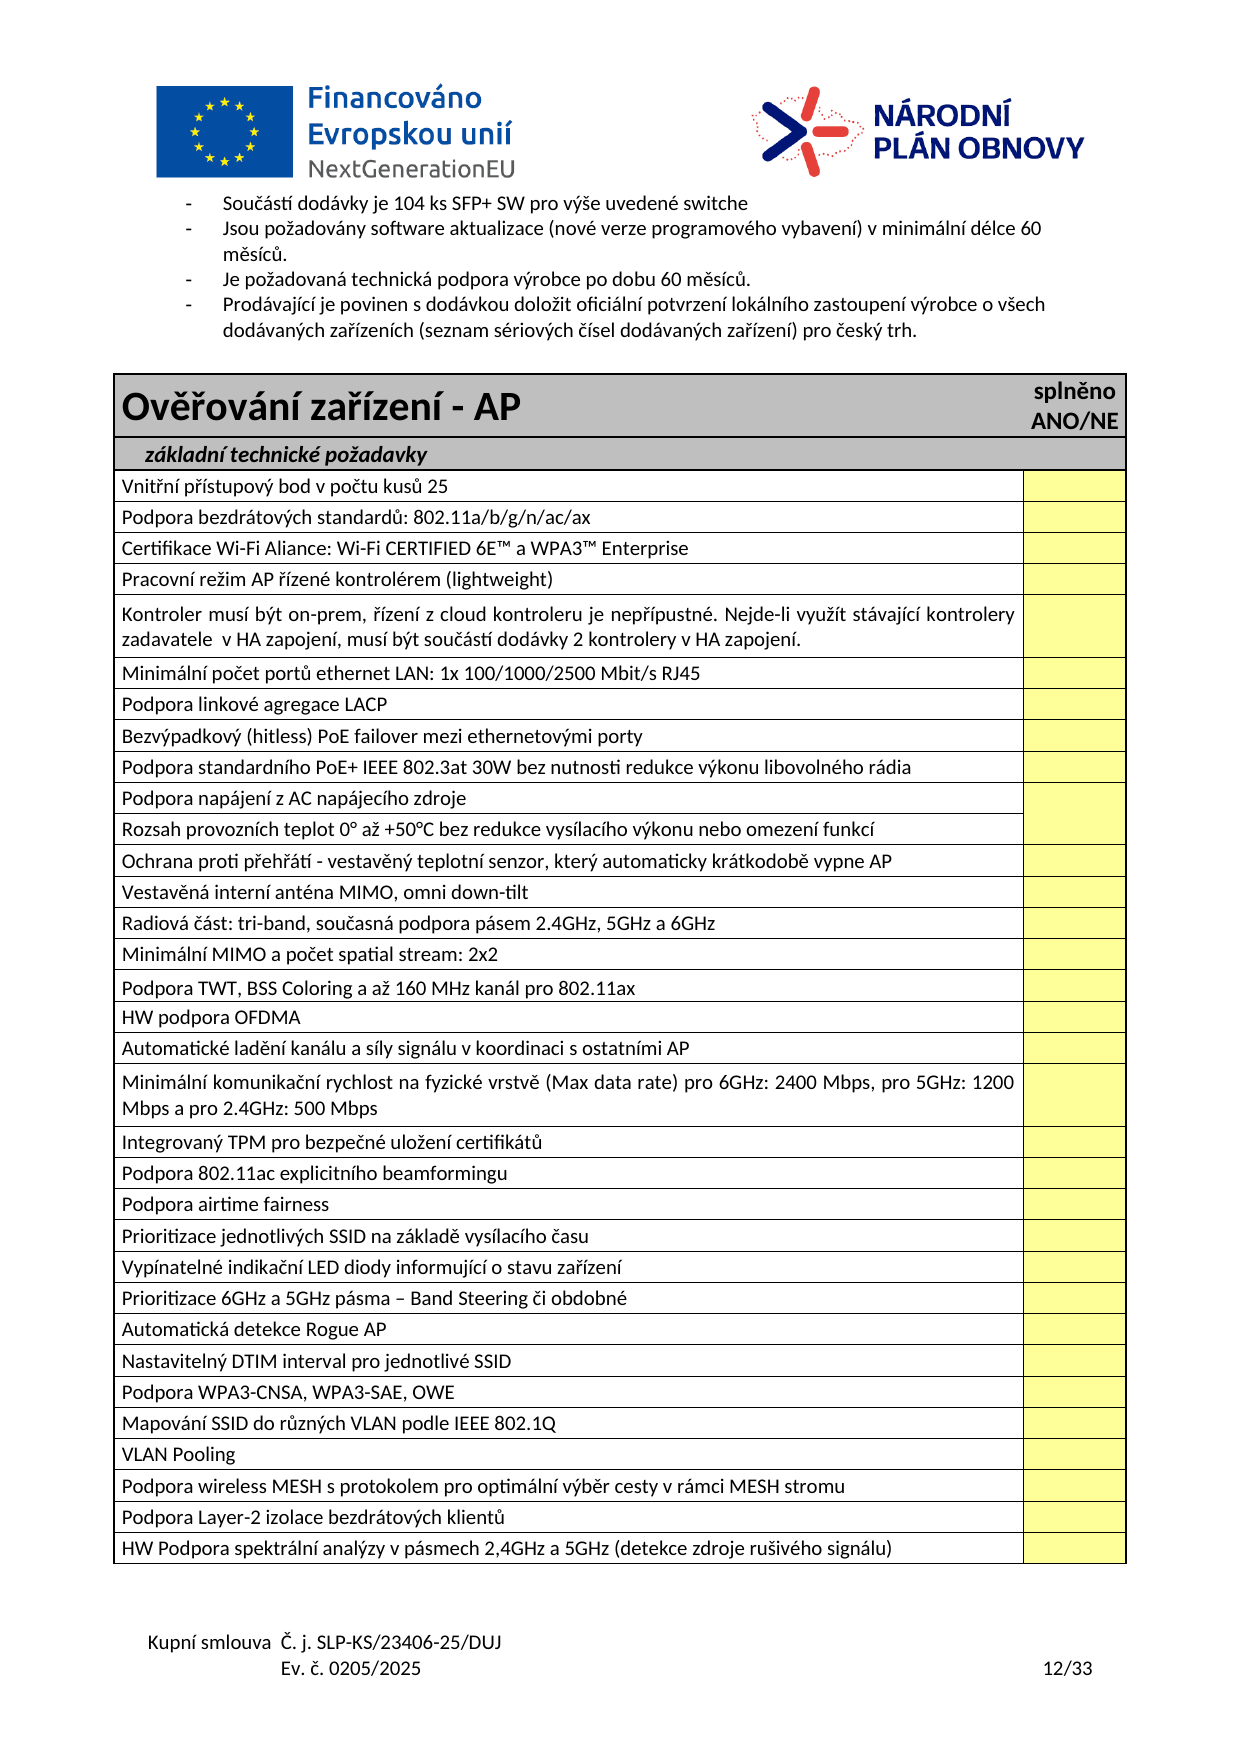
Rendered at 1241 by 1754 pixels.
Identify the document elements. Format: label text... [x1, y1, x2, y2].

table_cell [1024, 564, 1125, 594]
table_cell Mapování SSID do různých VLAN podle IEEE 802.1Q [115, 1408, 1023, 1438]
table_cell [1024, 1377, 1125, 1407]
list Je požadovaná technická podpora výrobce po dobu 60 měsíců. [185, 266, 1093, 292]
table_cell Vypínatelné indikační LED diody informující o stavu zařízení [115, 1252, 1023, 1282]
table_cell Kontroler musí být on-prem, řízení z cloud kontroleru je nepřípustné. Nejde-li využít stávající kontrolery zadavatele v HA zapojení, musí být součástí dodávky 2 kontrolery v HA zapojení. [115, 595, 1023, 657]
picture [147, 73, 1093, 190]
list Prodávající je povinen s dodávkou doložit oficiální potvrzení lokálního zastoupení výrobce o všech dodávaných zařízeních (seznam sériových čísel dodávaných zařízení) pro český trh. [185, 292, 1093, 342]
table_cell HW Podpora spektrální analýzy v pásmech 2,4GHz a 5GHz (detekce zdroje rušivého signálu) [115, 1533, 1023, 1563]
table_cell [1024, 970, 1125, 1001]
table_cell Podpora airtime fairness [115, 1189, 1023, 1219]
table_cell [1024, 939, 1125, 969]
table_cell [1024, 1064, 1125, 1126]
table_cell VLAN Pooling [115, 1439, 1023, 1469]
table_cell [1024, 1002, 1125, 1032]
table_cell Podpora TWT, BSS Coloring a až 160 MHz kanál pro 802.11ax [115, 970, 1023, 1001]
table_cell Minimální MIMO a počet spatial stream: 2x2 [115, 939, 1023, 969]
table_header Ověřování zařízení - AP [115, 375, 1023, 436]
table_cell [1024, 908, 1125, 938]
table_cell Podpora WPA3-CNSA, WPA3-SAE, OWE [115, 1377, 1023, 1407]
table_cell Podpora linkové agregace LACP [115, 689, 1023, 719]
table_cell [1024, 720, 1125, 751]
table_cell základní technické požadavky [115, 438, 1125, 469]
table_cell [1024, 1283, 1125, 1313]
table_cell [1024, 1439, 1125, 1469]
table_cell Automatické ladění kanálu a síly signálu v koordinaci s ostatními AP [115, 1033, 1023, 1063]
table_cell Podpora Layer-2 izolace bezdrátových klientů [115, 1502, 1023, 1532]
table_cell Rozsah provozních teplot 0° až +50°C bez redukce vysílacího výkonu nebo omezení funkcí [115, 814, 1023, 844]
table_cell [1024, 471, 1125, 501]
table_cell [1024, 1502, 1125, 1532]
table_cell Podpora 802.11ac explicitního beamformingu [115, 1158, 1023, 1188]
table_cell Prioritizace jednotlivých SSID na základě vysílacího času [115, 1220, 1023, 1251]
table_cell Vestavěná interní anténa MIMO, omni down-tilt [115, 877, 1023, 907]
table_cell [1024, 1127, 1125, 1157]
table_cell [1024, 1252, 1125, 1282]
table_cell Minimální počet portů ethernet LAN: 1x 100/1000/2500 Mbit/s RJ45 [115, 658, 1023, 688]
table_cell [1024, 752, 1125, 782]
table_cell [1024, 658, 1125, 688]
table_cell [1024, 595, 1125, 657]
table_cell [1024, 533, 1125, 563]
table_cell [1024, 1314, 1125, 1344]
table_cell Prioritizace 6GHz a 5GHz pásma – Band Steering či obdobné [115, 1283, 1023, 1313]
table_cell [1024, 845, 1125, 876]
table_cell [1024, 1408, 1125, 1438]
table_cell Integrovaný TPM pro bezpečné uložení certifikátů [115, 1127, 1023, 1157]
table_cell [1024, 783, 1125, 813]
table_cell Vnitřní přístupový bod v počtu kusů 25 [115, 471, 1023, 501]
table_cell Ochrana proti přehřátí - vestavěný teplotní senzor, který automaticky krátkodobě vypne AP [115, 845, 1023, 876]
table_cell [1024, 877, 1125, 907]
table_header splněno ANO/NE [1023, 375, 1125, 436]
table_cell [1024, 1189, 1125, 1219]
list Součástí dodávky je 104 ks SFP+ SW pro výše uvedené switche [185, 190, 1093, 215]
table_cell Minimální komunikační rychlost na fyzické vrstvě (Max data rate) pro 6GHz: 2400 Mbps, pro 5GHz: 1200 Mbps a pro 2.4GHz: 500 Mbps [115, 1064, 1023, 1126]
table_cell [1024, 1220, 1125, 1251]
table_cell [1024, 689, 1125, 719]
table_cell Bezvýpadkový (hitless) PoE failover mezi ethernetovými porty [115, 720, 1023, 751]
table_cell Radiová část: tri-band, současná podpora pásem 2.4GHz, 5GHz a 6GHz [115, 908, 1023, 938]
table_cell Podpora standardního PoE+ IEEE 802.3at 30W bez nutnosti redukce výkonu libovolného rádia [115, 752, 1023, 782]
table_cell [1024, 1033, 1125, 1063]
table_cell Certifikace Wi-Fi Aliance: Wi-Fi CERTIFIED 6E™ a WPA3™ Enterprise [115, 533, 1023, 563]
table_cell Podpora wireless MESH s protokolem pro optimální výběr cesty v rámci MESH stromu [115, 1470, 1023, 1501]
table_cell HW podpora OFDMA [115, 1002, 1023, 1032]
table_cell Pracovní režim AP řízené kontrolérem (lightweight) [115, 564, 1023, 594]
table_cell Podpora napájení z AC napájecího zdroje [115, 783, 1023, 813]
table_cell [1024, 1470, 1125, 1501]
table_cell [1024, 1533, 1125, 1563]
table_cell [1024, 502, 1125, 532]
table_cell [1024, 1158, 1125, 1188]
table_cell [1024, 1345, 1125, 1376]
table_cell Nastavitelný DTIM interval pro jednotlivé SSID [115, 1345, 1023, 1376]
table_cell [1024, 813, 1125, 844]
table_cell Podpora bezdrátových standardů: 802.11a/b/g/n/ac/ax [115, 502, 1023, 532]
table_cell Automatická detekce Rogue AP [115, 1314, 1023, 1344]
list Jsou požadovány software aktualizace (nové verze programového vybavení) v minimální délce 60 měsíců. [185, 215, 1093, 266]
